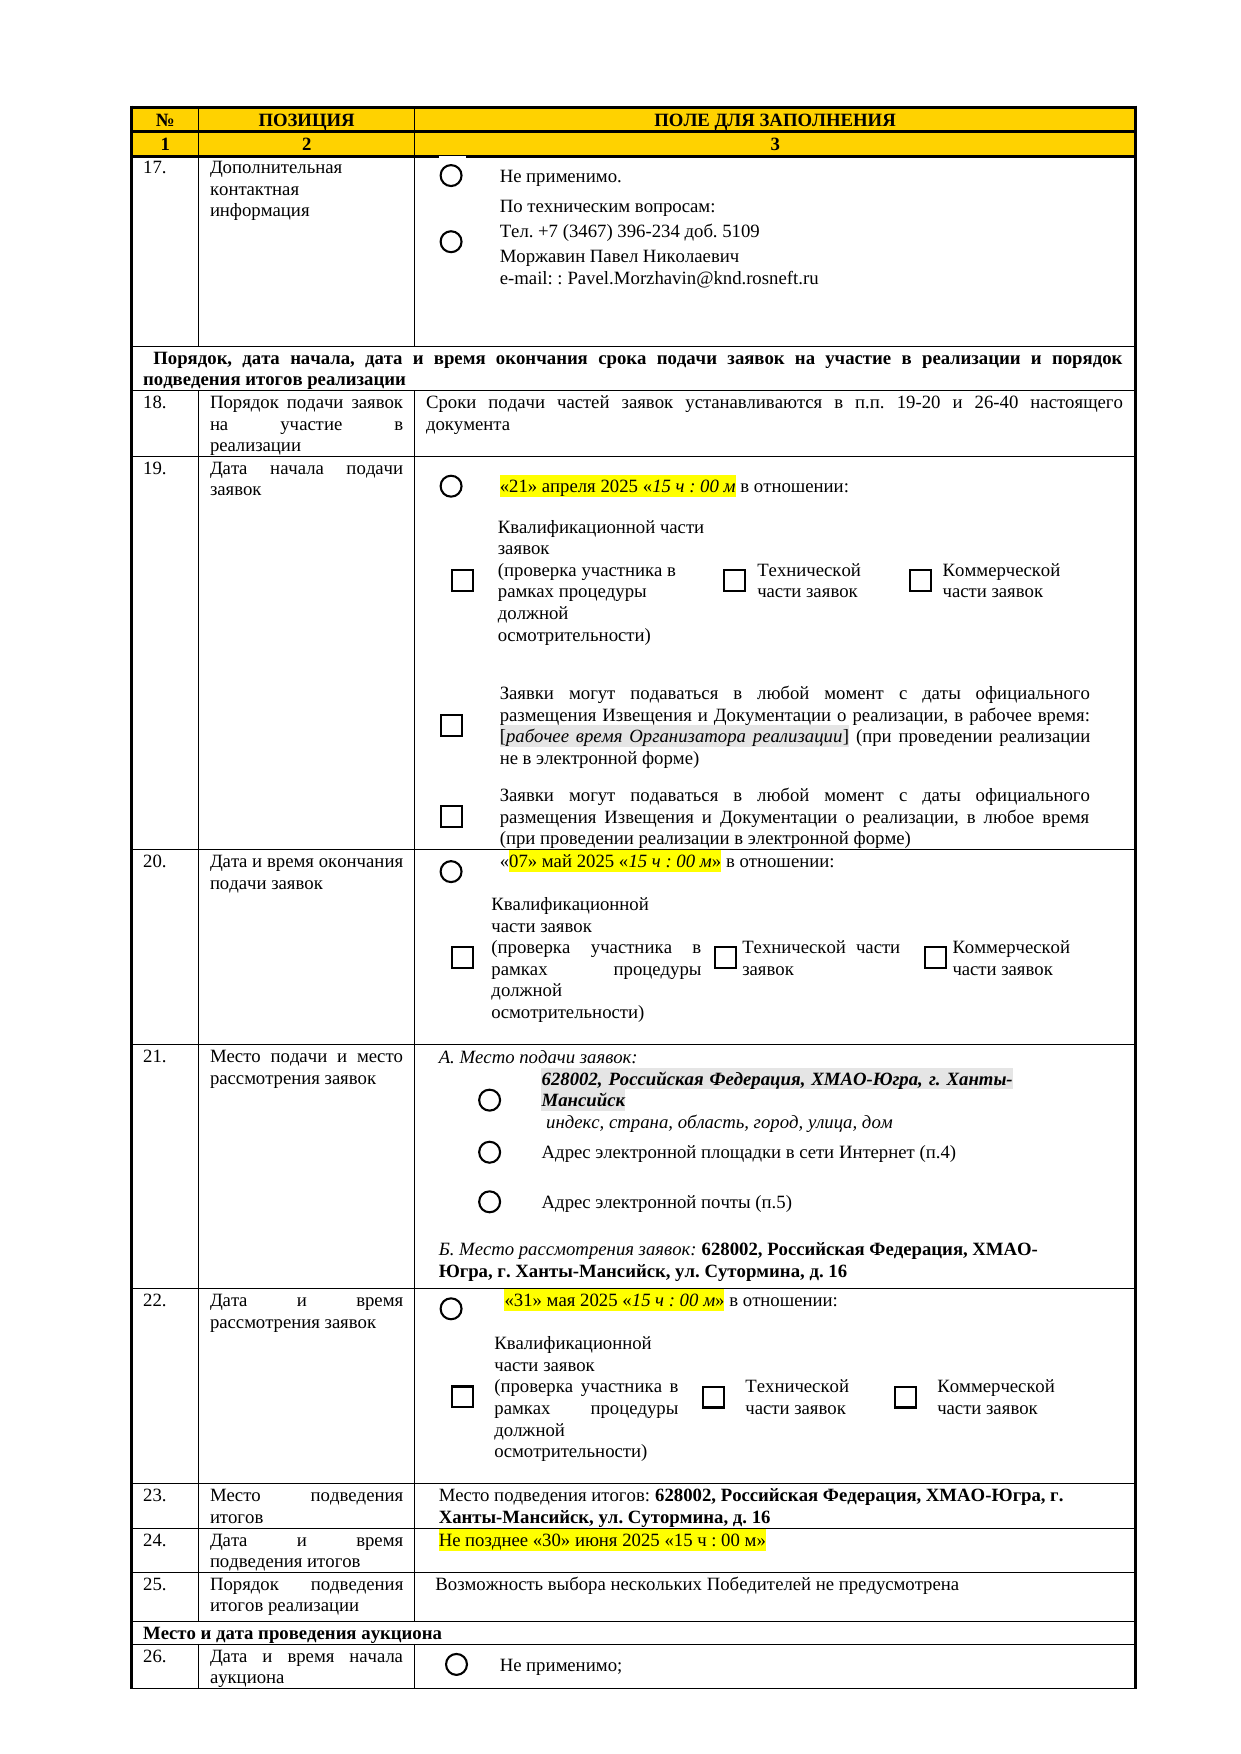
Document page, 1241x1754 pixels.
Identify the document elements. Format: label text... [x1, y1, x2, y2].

table_cell Место подачи и место рассмотрения заявок [199, 1045, 414, 1288]
table_cell [415, 1045, 1134, 1288]
table_cell Дата и время начала аукциона [199, 1645, 414, 1688]
table_cell Дата начала подачи заявок [199, 457, 414, 849]
table_cell 2 [199, 133, 414, 155]
table_cell 3 [415, 133, 1134, 155]
table_cell Порядок, дата начала, дата и время окончания срока подачи заявок на участие в реализации и порядок подведения итогов реализации [133, 347, 1134, 390]
table_cell Место и дата проведения аукциона [133, 1622, 1134, 1644]
table_cell [133, 1045, 198, 1288]
table_cell Порядок подведения итогов реализации [199, 1573, 414, 1621]
table_cell [133, 1529, 198, 1572]
table_cell [415, 1645, 1134, 1688]
table_cell [133, 1645, 198, 1688]
table_cell Дата и время подведения итогов [199, 1529, 414, 1572]
table_cell Дополнительная контактная информация [199, 158, 414, 346]
table_header № [133, 109, 198, 130]
table_cell [133, 158, 198, 346]
table_cell [133, 1573, 198, 1621]
table_cell [133, 1484, 198, 1528]
table_cell [415, 1484, 1134, 1528]
table_cell Место подведения итогов [199, 1484, 414, 1528]
table_cell [415, 1289, 1134, 1483]
table_cell [415, 850, 1134, 1044]
table_cell [415, 1529, 1134, 1572]
table_cell Дата и время рассмотрения заявок [199, 1289, 414, 1483]
table_cell [415, 158, 1134, 346]
table_cell [133, 457, 198, 849]
table_cell Сроки подачи частей заявок устанавливаются в п.п. 19-20 и 26-40 настоящего документа [415, 391, 1134, 456]
table_header ПОЛЕ ДЛЯ ЗАПОЛНЕНИЯ [415, 109, 1134, 130]
table_header ПОЗИЦИЯ [199, 109, 414, 130]
table_cell [415, 457, 1134, 849]
table_cell 1 [133, 133, 198, 155]
table_cell [133, 391, 198, 456]
table_cell Дата и время окончания подачи заявок [199, 850, 414, 1044]
table_cell [133, 1289, 198, 1483]
table_cell [133, 850, 198, 1044]
table_cell Возможность выбора нескольких Победителей не предусмотрена [415, 1573, 1134, 1621]
table_cell Порядок подачи заявок на участие в реализации [199, 391, 414, 456]
